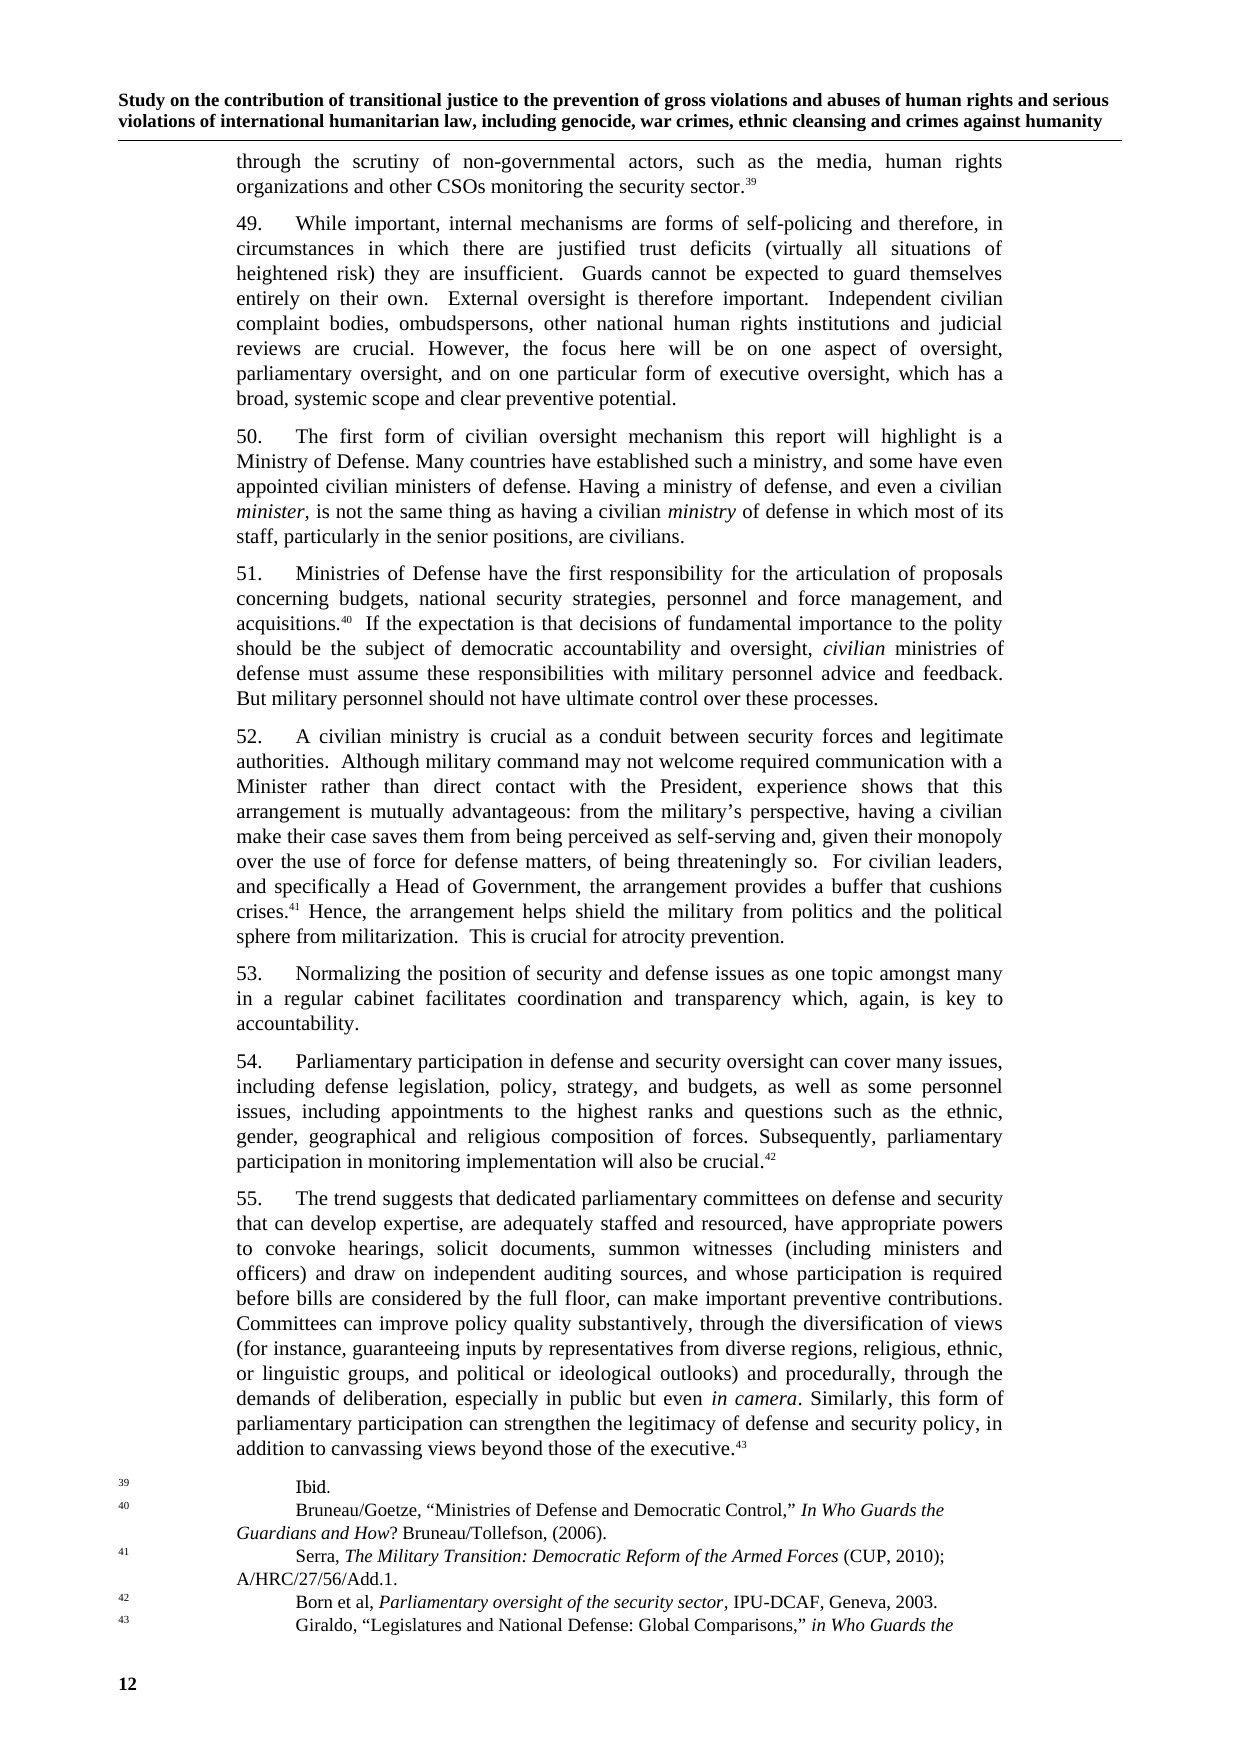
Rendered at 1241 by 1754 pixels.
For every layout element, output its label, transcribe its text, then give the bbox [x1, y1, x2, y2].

text 53. Normalizing the position of security and defense issues as one topic amongst many in a regular cabinet facilitates coordination and transparency which, again, is key to accountability. [236, 960, 1004, 1035]
text 54. Parliamentary participation in defense and security oversight can cover many issues, including defense legislation, policy, strategy, and budgets, as well as some personnel issues, including appointments to the highest ranks and questions such as the ethnic, gender, geographical and religious composition of forces. Subsequently, parliamentary participation in monitoring implementation will also be crucial. [236, 1048, 1004, 1173]
text 51. Ministries of Defense have the first responsibility for the articulation of proposals concerning budgets, national security strategies, personnel and force management, and acquisitions. If the expectation is that decisions of fundamental importance to the polity should be the subject of democratic accountability and oversight, civilian ministries of defense must assume these responsibilities with military personnel advice and feedback. But military personnel should not have ultimate control over these processes. [236, 560, 1004, 710]
text 55. The trend suggests that dedicated parliamentary committees on defense and security that can develop expertise, are adequately staffed and resourced, have appropriate powers to convoke hearings, solicit documents, summon witnesses (including ministers and officers) and draw on independent auditing sources, and whose participation is required before bills are considered by the full floor, can make important preventive contributions. Committees can improve policy quality substantively, through the diversification of views (for instance, guaranteeing inputs by representatives from diverse regions, religious, ethnic, or linguistic groups, and political or ideological outlooks) and procedurally, through the demands of deliberation, especially in public but even in camera. Similarly, this form of parliamentary participation can strengthen the legitimacy of defense and security policy, in addition to canvassing views beyond those of the executive. [236, 1185, 1004, 1460]
text 49. While important, internal mechanisms are forms of self-policing and therefore, in circumstances in which there are justified trust deficits (virtually all situations of heightened risk) they are insufficient. Guards cannot be expected to guard themselves entirely on their own. External oversight is therefore important. Independent civilian complaint bodies, ombudspersons, other national human rights institutions and judicial reviews are crucial. However, the focus here will be on one aspect of oversight, parliamentary oversight, and on one particular form of executive oversight, which has a broad, systemic scope and clear preventive potential. [236, 210, 1004, 410]
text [236, 148, 1004, 198]
text 52. A civilian ministry is crucial as a conduit between security forces and legitimate authorities. Although military command may not welcome required communication with a Minister rather than direct contact with the President, experience shows that this arrangement is mutually advantageous: from the military’s perspective, having a civilian make their case saves them from being perceived as self-serving and, given their monopoly over the use of force for defense matters, of being threateningly so. For civilian leaders, and specifically a Head of Government, the arrangement provides a buffer that cushions crises. Hence, the arrangement helps shield the military from politics and the political sphere from militarization. This is crucial for atrocity prevention. [236, 723, 1004, 948]
text 50. The first form of civilian oversight mechanism this report will highlight is a Ministry of Defense. Many countries have established such a ministry, and some have even appointed civilian ministers of defense. Having a ministry of defense, and even a civilian minister, is not the same thing as having a civilian ministry of defense in which most of its staff, particularly in the senior positions, are civilians. [236, 423, 1004, 548]
